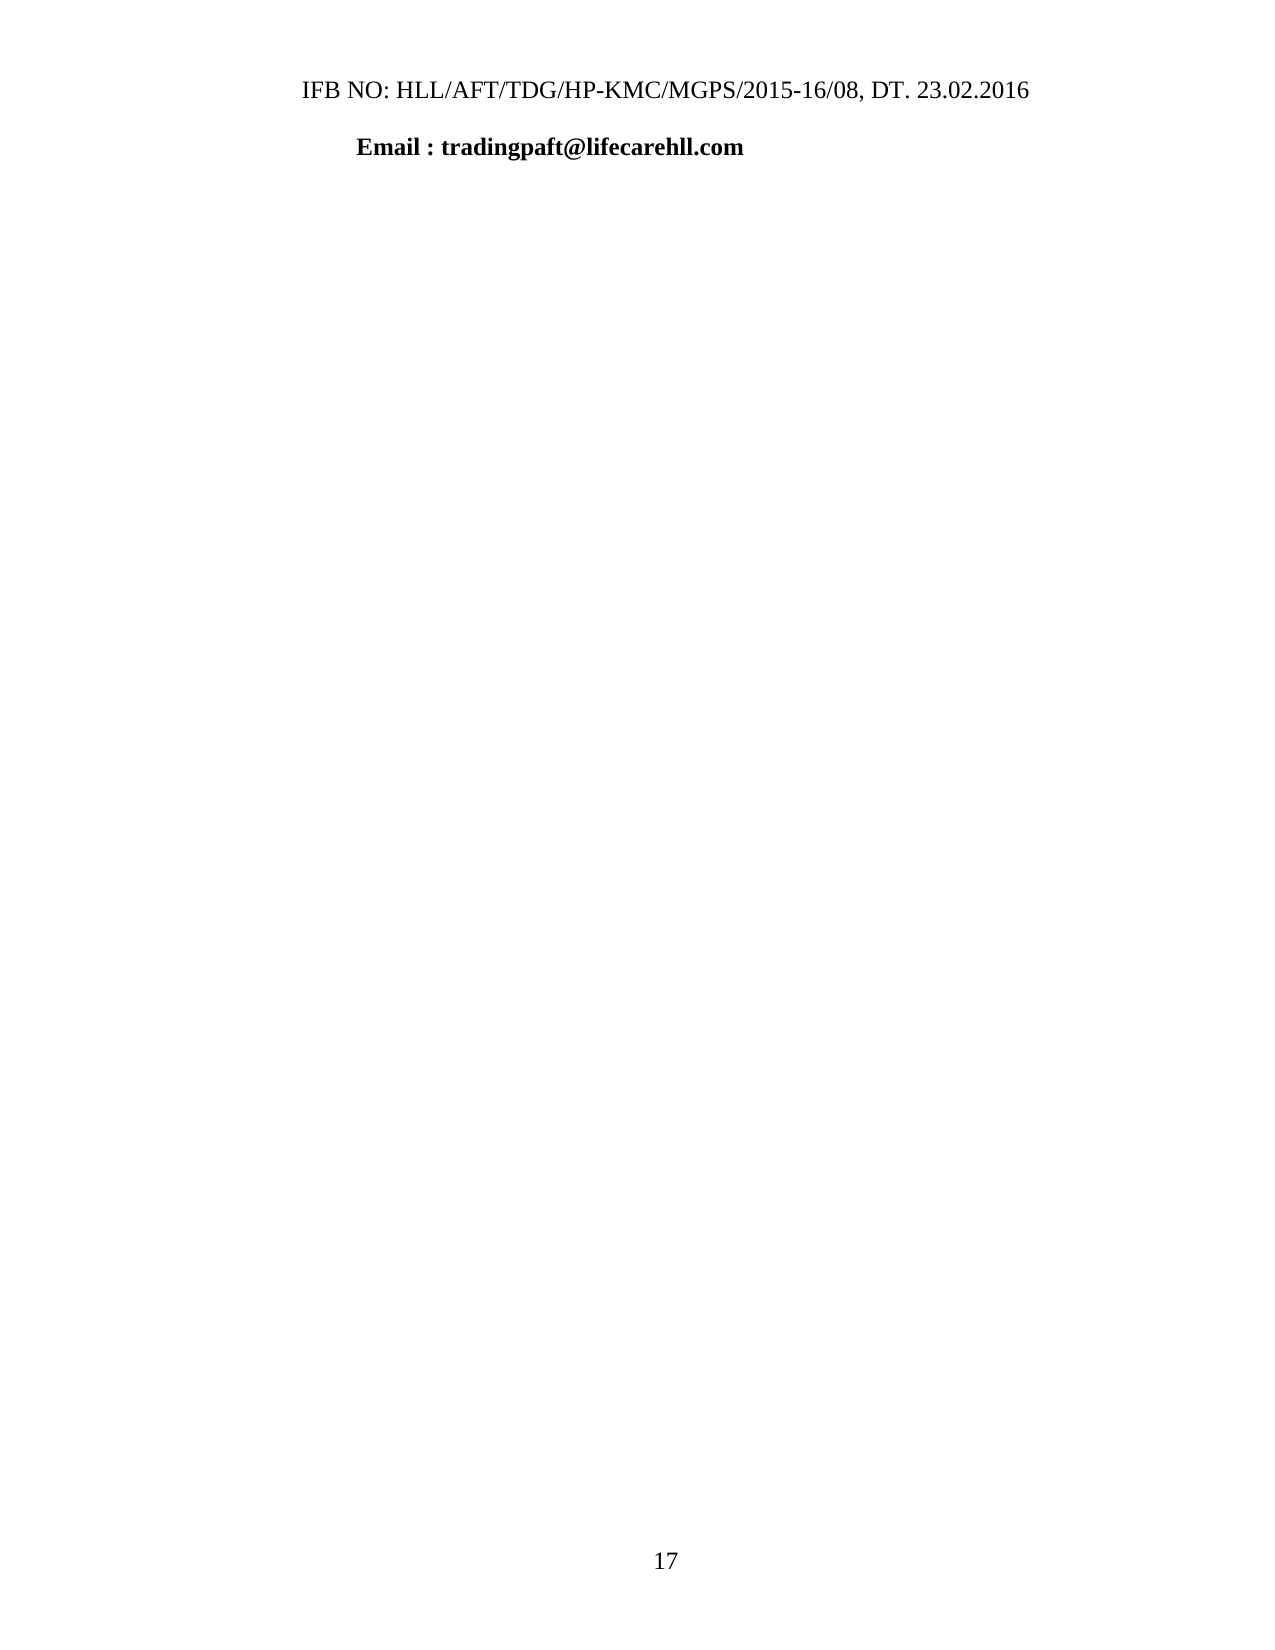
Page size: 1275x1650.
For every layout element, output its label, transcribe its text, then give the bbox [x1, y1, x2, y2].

text Email : tradingpaft@lifecarehll.com [281, 132, 1200, 161]
